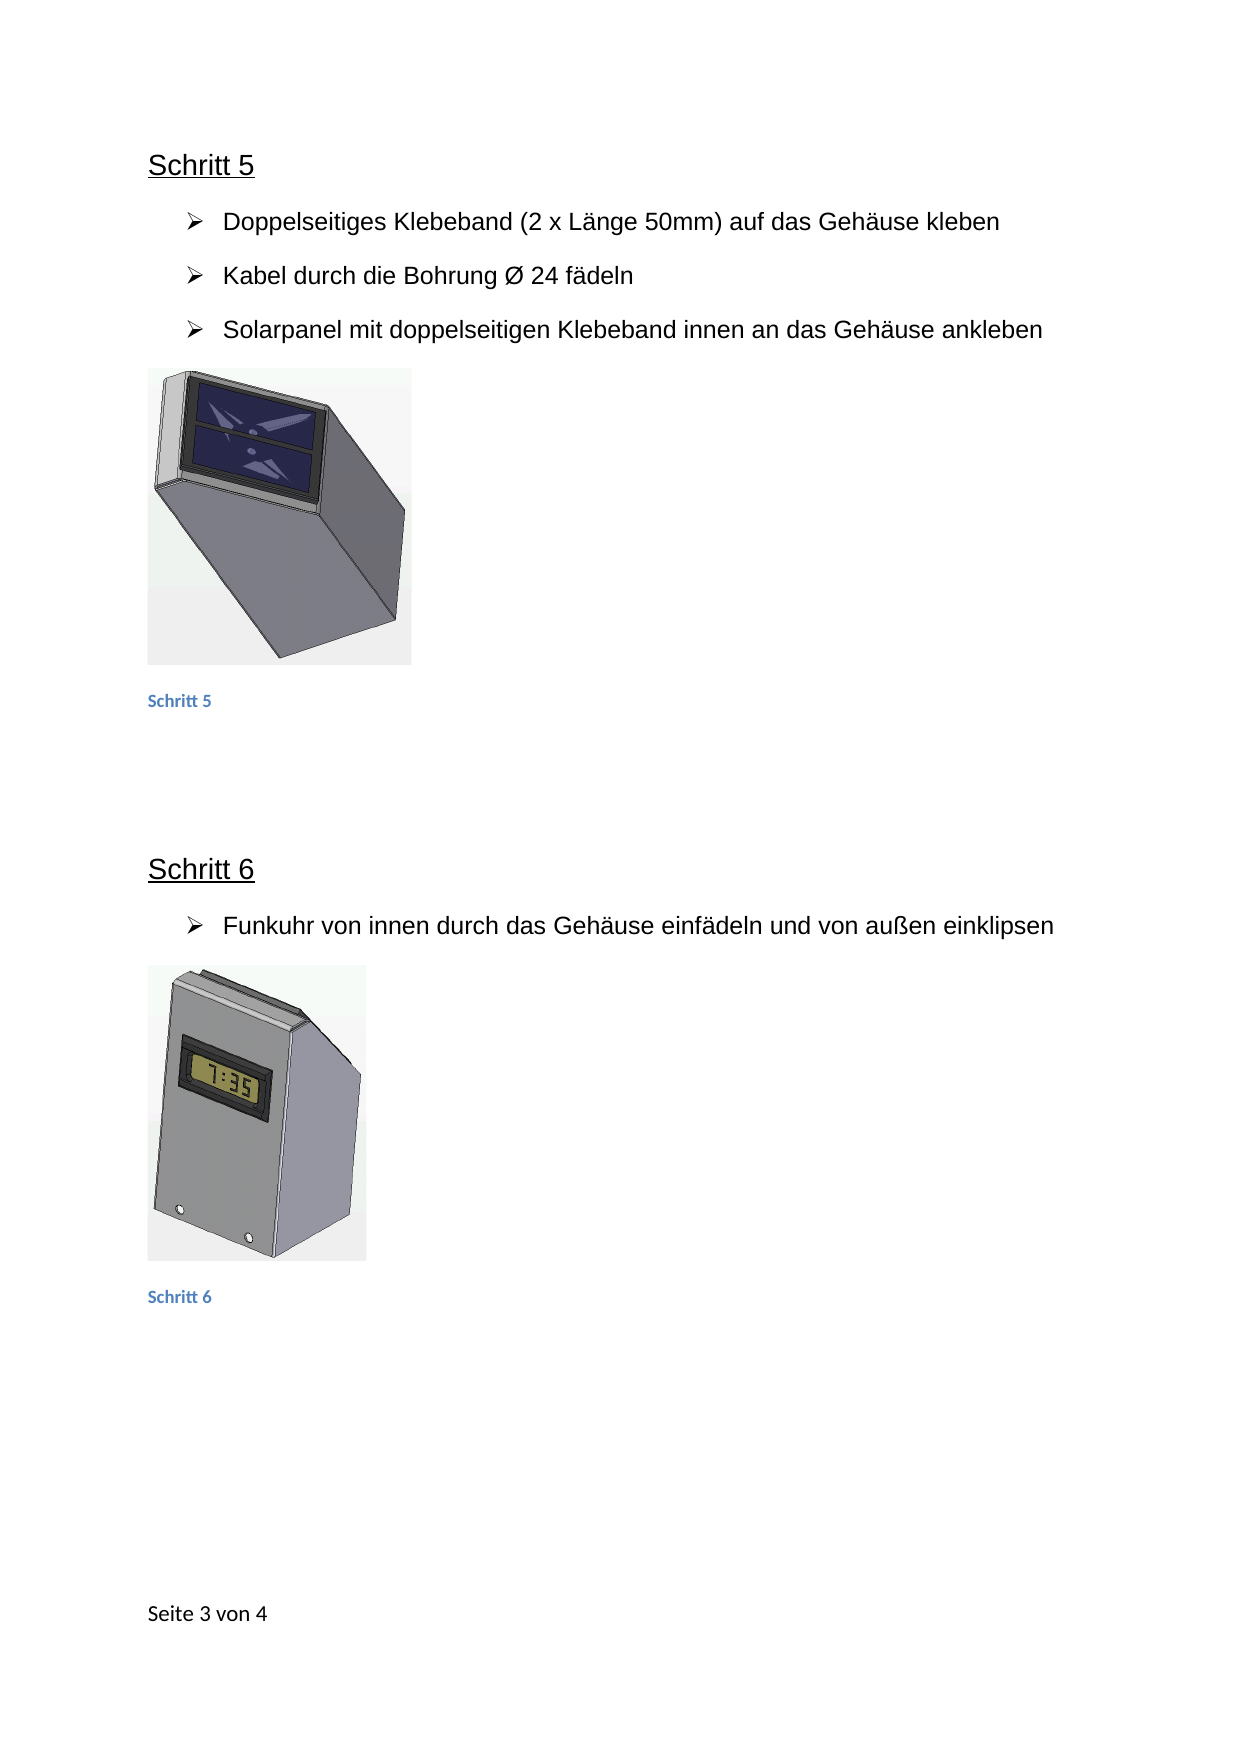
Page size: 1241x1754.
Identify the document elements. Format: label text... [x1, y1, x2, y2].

list Kabel durch die Bohrung Ø 24 fädeln [185, 261, 1093, 290]
list Solarpanel mit doppelseitigen Klebeband innen an das Gehäuse ankleben [185, 315, 1093, 344]
picture [147, 368, 412, 665]
text Schritt 6 [148, 852, 1093, 885]
list Doppelseitiges Klebeband (2 x Länge 50mm) auf das Gehäuse kleben [185, 207, 1093, 236]
text Schritt 5 [148, 148, 1093, 181]
picture [147, 965, 367, 1261]
list Funkuhr von innen durch das Gehäuse einfädeln und von außen einklipsen [185, 911, 1093, 940]
text Schritt 6 [148, 1285, 1093, 1308]
text Schritt 5 [148, 689, 1093, 712]
